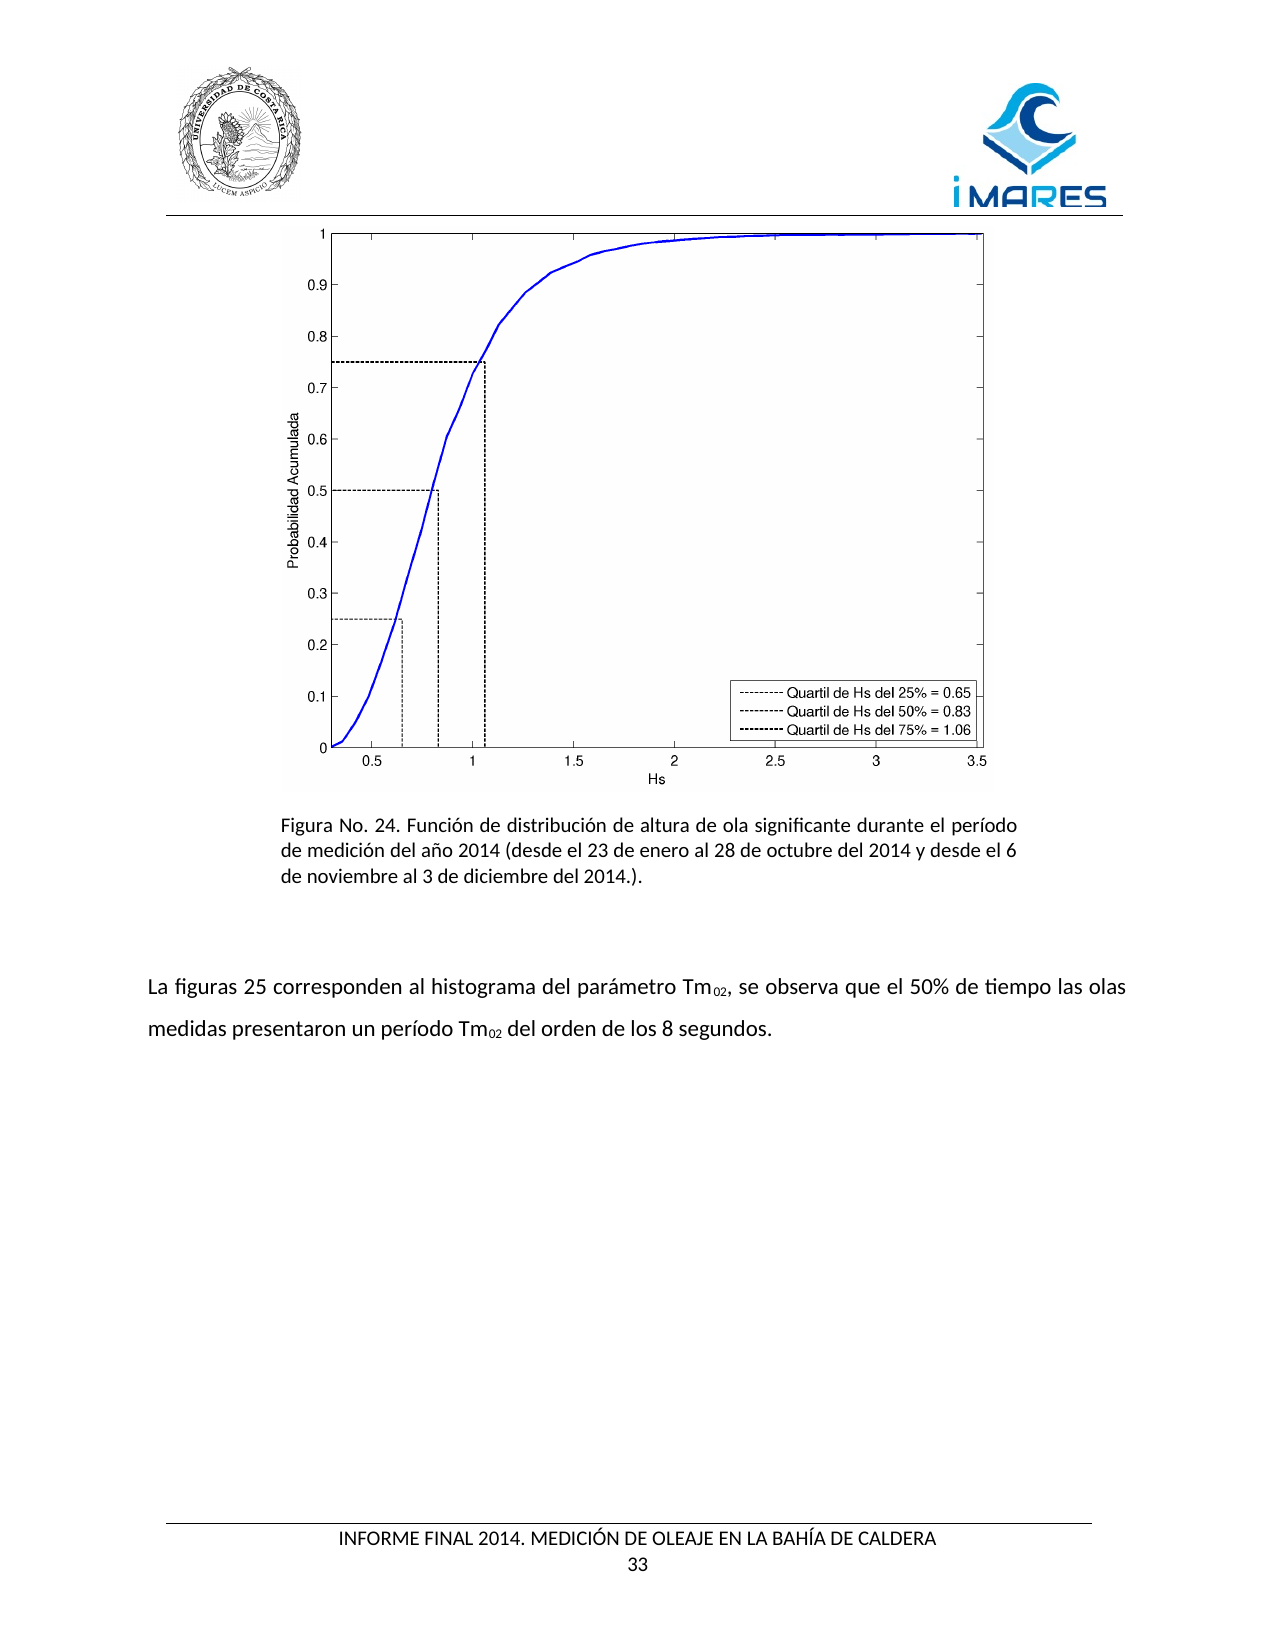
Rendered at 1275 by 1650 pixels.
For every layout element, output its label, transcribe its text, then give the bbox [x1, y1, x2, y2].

picture [953, 83, 1107, 205]
text Figura No. 24. Función de distribución de altura de ola significante durante el período de medición del año 2014 (desde el 23 de enero al 28 de octubre del 2014 y desde el 6 de noviembre al 3 de diciembre del 2014.). [281, 812, 1019, 888]
text La figuras 25 corresponden al histograma del parámetro Tm02, se observa que el 50% de tiempo las olas medidas presentaron un período Tm02 del orden de los 8 segundos. [148, 972, 1127, 1042]
picture [177, 66, 303, 204]
picture [1036, 190, 1052, 205]
picture [281, 226, 995, 792]
